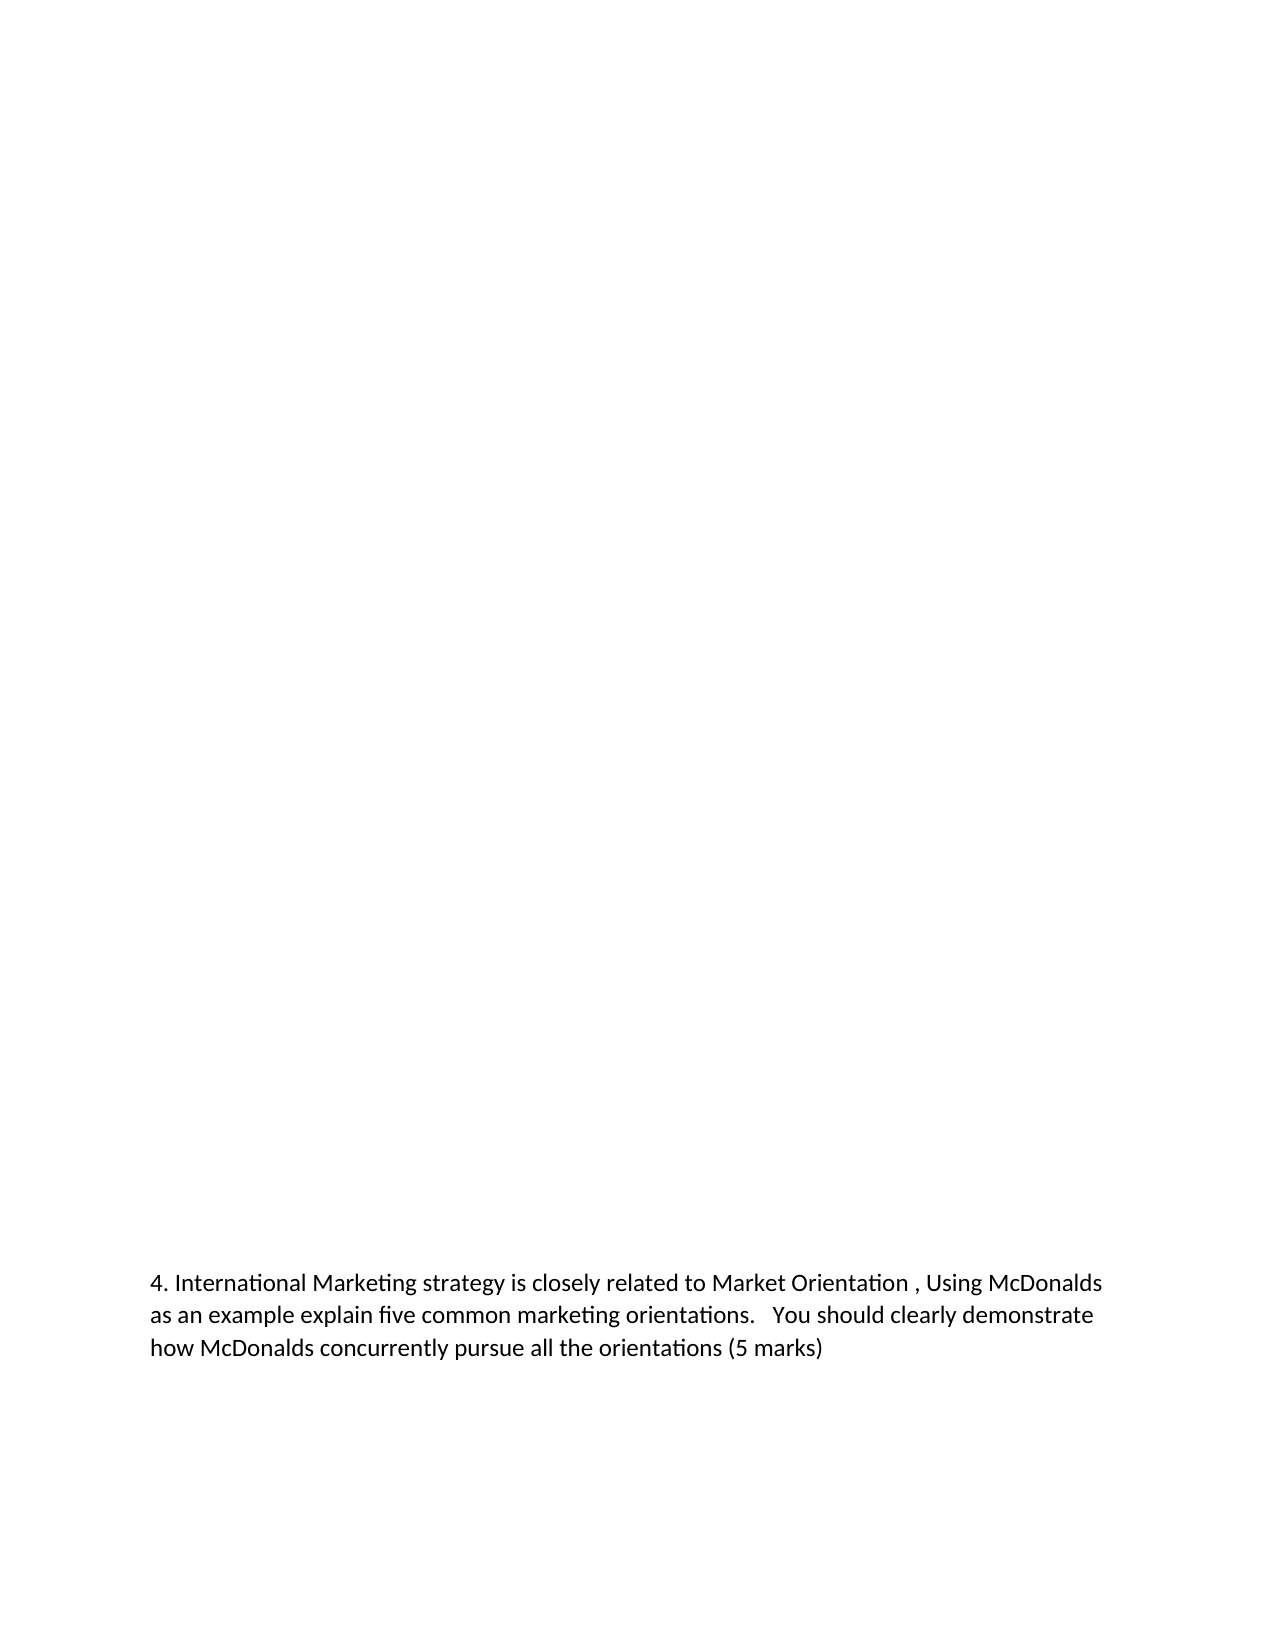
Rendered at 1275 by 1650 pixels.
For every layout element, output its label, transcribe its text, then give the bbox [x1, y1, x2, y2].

text 4. International Marketing strategy is closely related to Market Orientation , Using McDonalds as an example explain five common marketing orientations. You should clearly demonstrate how McDonalds concurrently pursue all the orientations (5 marks) [150, 1267, 1125, 1363]
